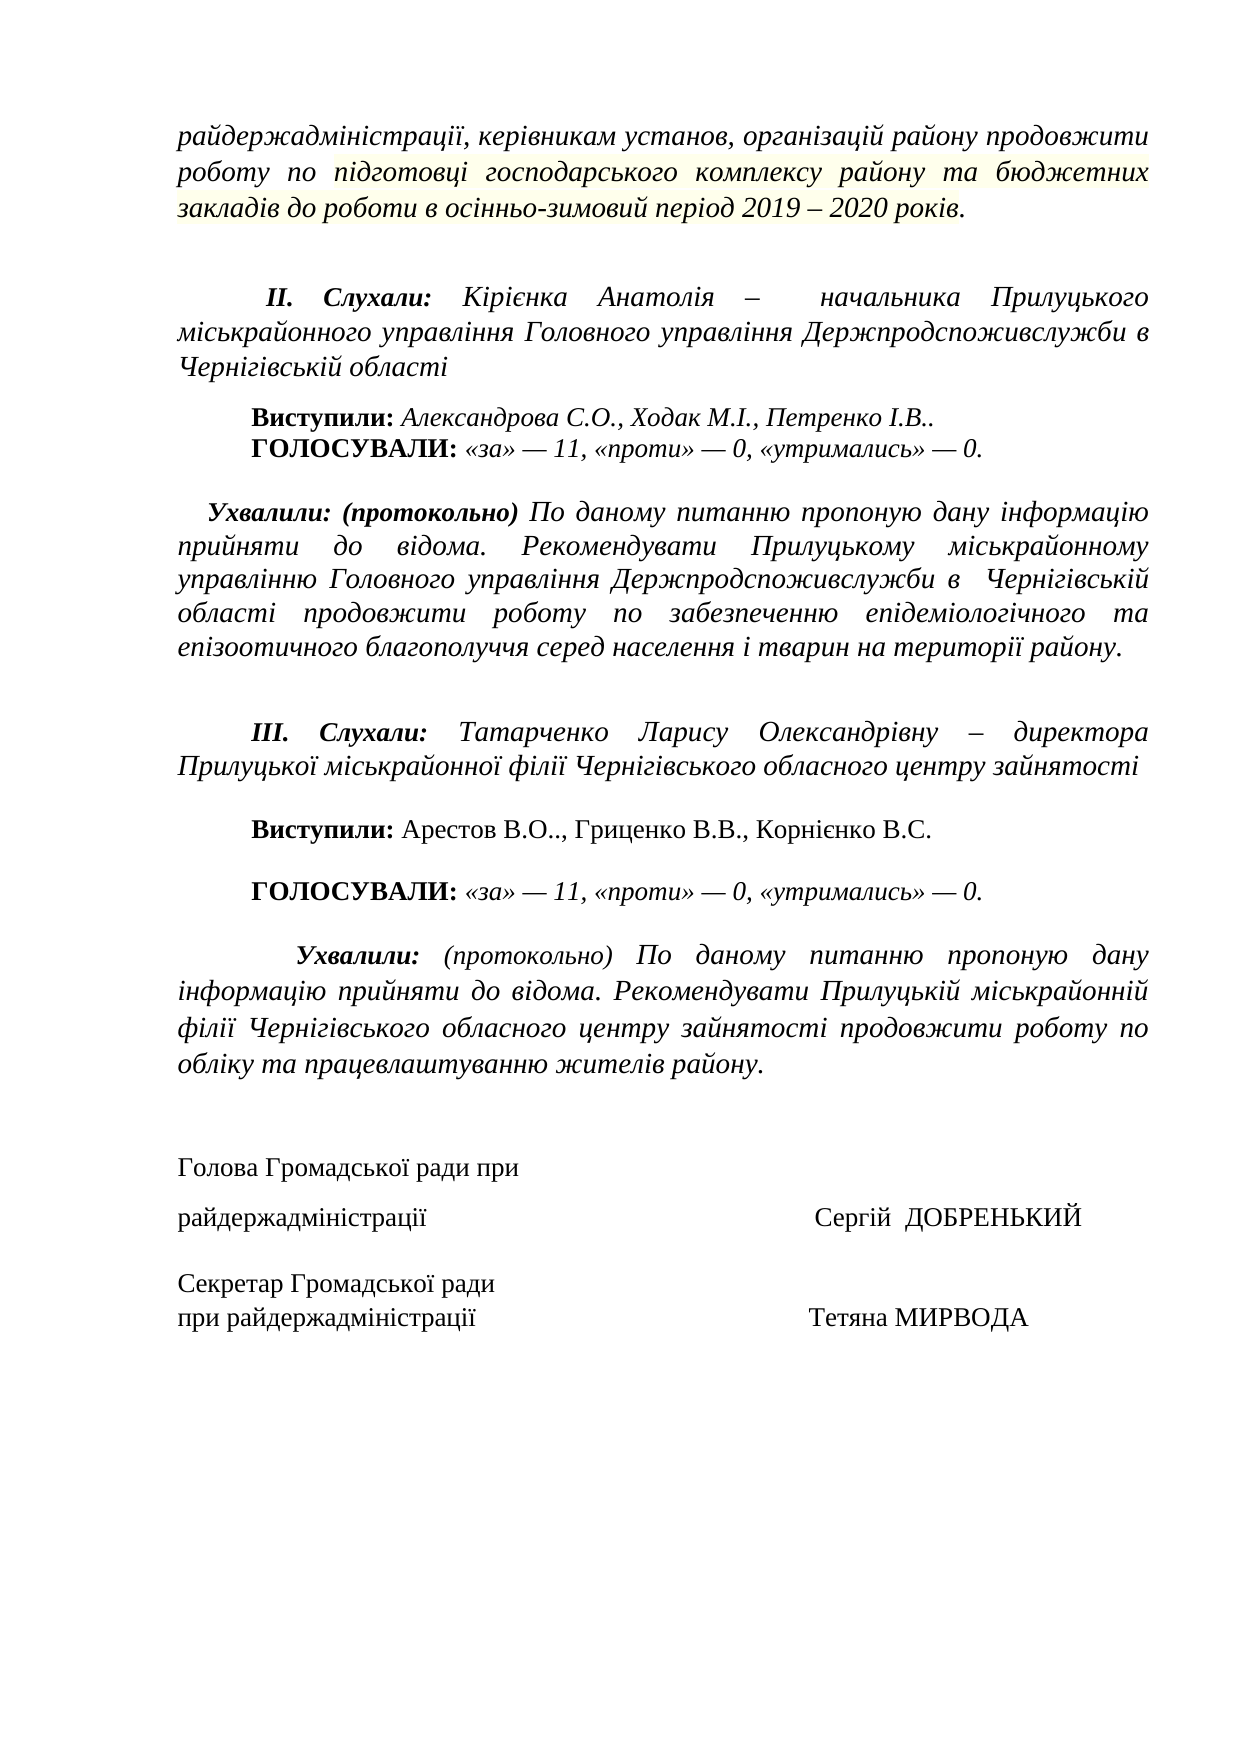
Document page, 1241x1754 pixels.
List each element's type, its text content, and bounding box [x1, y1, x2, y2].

text ГОЛОСУВАЛИ: «за» — 11, «проти» — 0, «утримались» — 0. [177, 875, 1152, 906]
text ІІІ. Слухали: Татарченко Ларису Олександрівну – директора Прилуцької міськрайонної філії Чернігівського обласного центру зайнятості [177, 714, 1152, 782]
text Виступили: Арестов В.О.., Гриценко В.В., Корнієнко В.С. [177, 813, 1152, 844]
list Ухвалили: (протокольно) По даному питанню пропоную дану інформацію прийняти до відома. Рекомендувати Прилуцькій міськрайонній філії Чернігівського обласного центру зайнятості продовжити роботу по обліку та працевлаштуванню жителів району. [177, 937, 1152, 1079]
list Голова Громадської ради при [177, 1151, 1152, 1182]
text Секретар Громадської ради [177, 1266, 1152, 1299]
text райдержадміністрації Сергій ДОБРЕНЬКИЙ [177, 1201, 1152, 1232]
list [177, 118, 1152, 224]
text ІІ. Слухали: Кірієнка Анатолія – начальника Прилуцького міськрайонного управління Головного управління Держпродспоживслужби в Чернігівській області [177, 279, 1152, 383]
text при райдержадміністрації Тетяна МИРВОДА [177, 1299, 1152, 1333]
text Виступили: Александрова С.О., Ходак М.І., Петренко І.В.. [177, 401, 1152, 432]
text Ухвалили: (протокольно) По даному питанню пропоную дану інформацію прийняти до відома. Рекомендувати Прилуцькому міськрайонному управлінню Головного управління Держпродспоживслужби в Чернігівській області продовжити роботу по забезпеченню епідеміологічного та епізоотичного благополуччя серед населення і тварин на території району. [177, 494, 1152, 662]
text ГОЛОСУВАЛИ: «за» — 11, «проти» — 0, «утримались» — 0. [177, 432, 1152, 463]
